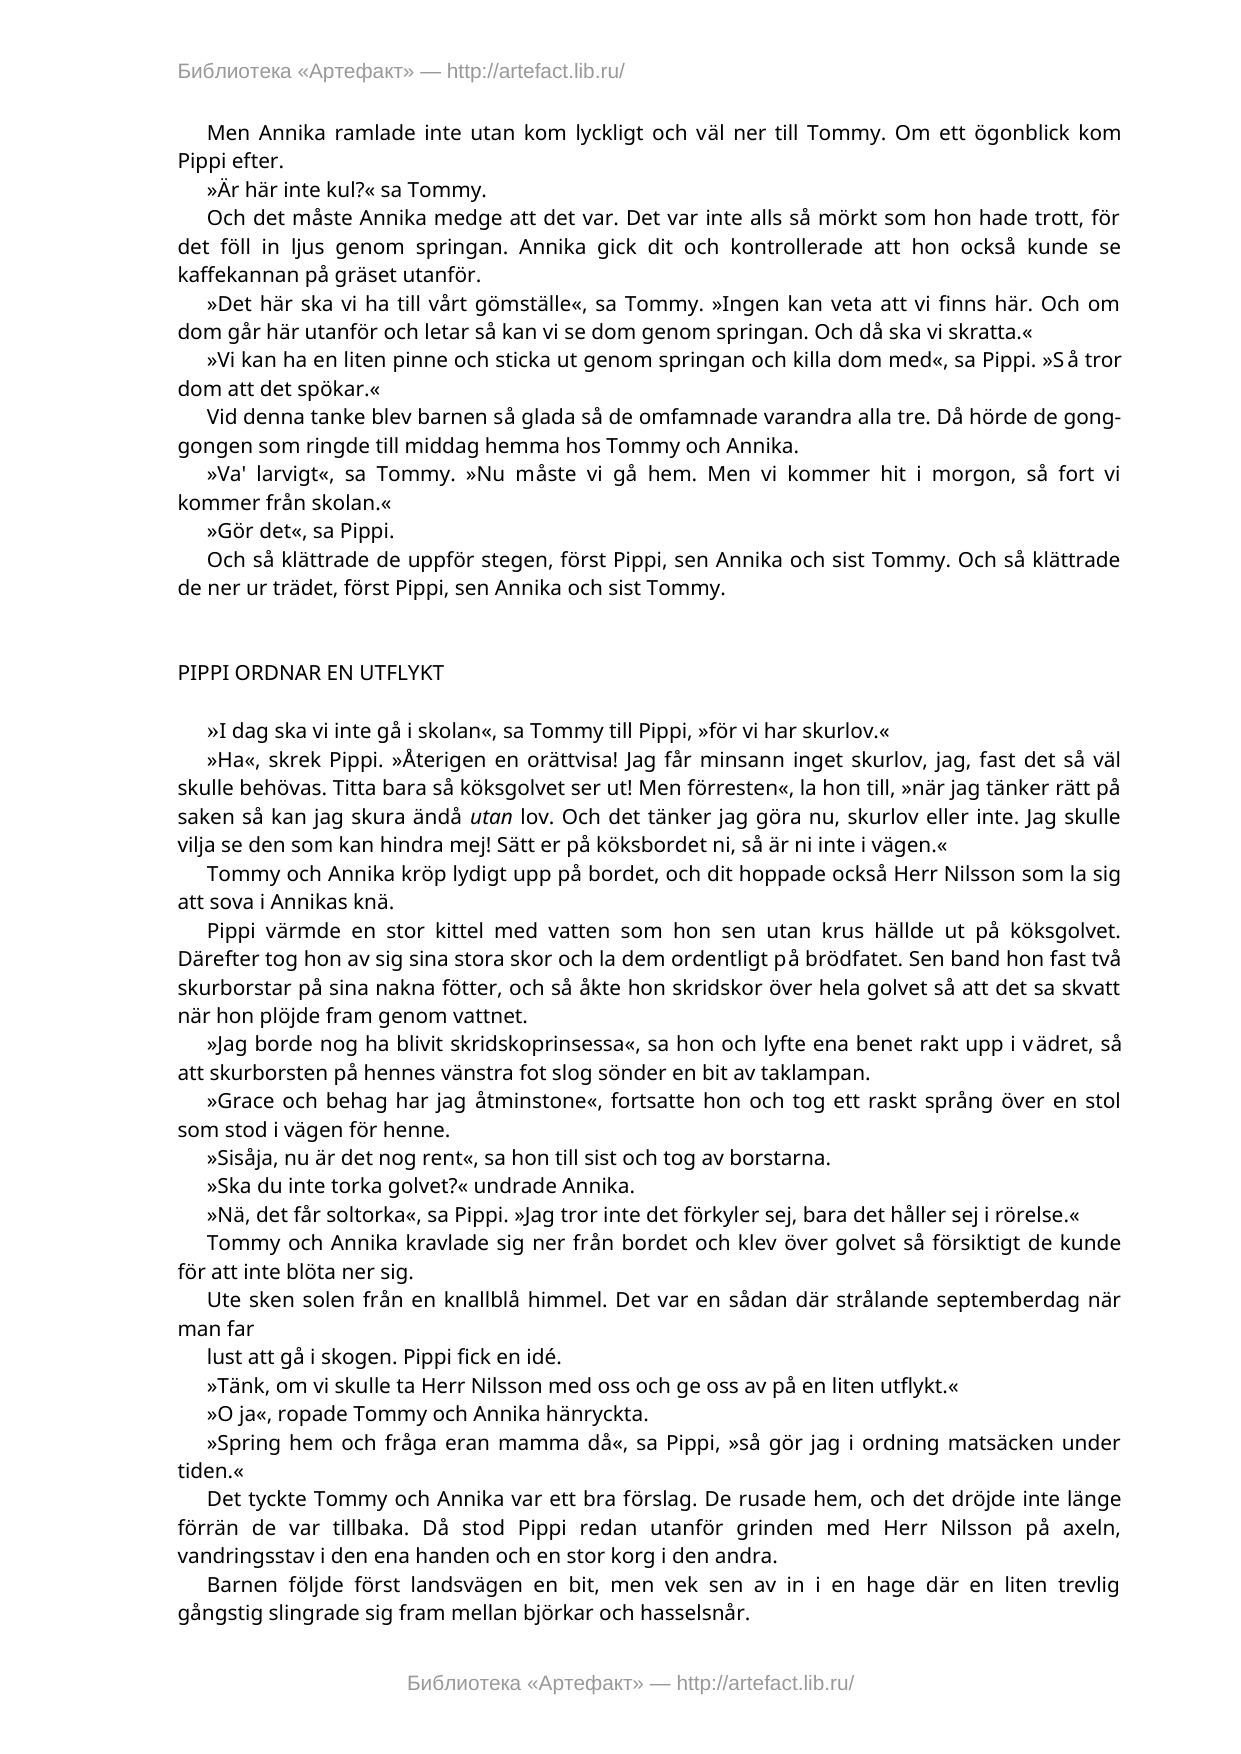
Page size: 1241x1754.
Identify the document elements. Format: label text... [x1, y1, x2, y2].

text »Ha«, skrek Pippi. »Återigen en orättvisa! Jag får minsann inget skurlov, jag, fast det så väl skulle behövas. Titta bara så köksgolvet ser ut! Men förresten«, la hon till, »när jag tänker rätt på saken så kan jag skura ändå utan lov. Och det tänker jag göra nu, skurlov eller inte. Jag skulle vilja se den som kan hindra mej! Sätt er på köksbordet ni, så är ni inte i vägen.« [177, 745, 1122, 859]
text »Är här inte kul?« sa Tommy. [177, 175, 1122, 203]
text »Gör det«, sa Pippi. [177, 516, 1122, 545]
text »Ska du inte torka golvet?« undrade Annika. [177, 1172, 1122, 1200]
text »Det här ska vi ha till vårt gömställe«, sa Tommy. »Ingen kan veta att vi finns här. Och om dom går här utanför och letar så kan vi se dom genom springan. Och då ska vi skratta.« [177, 289, 1122, 346]
text »Spring hem och fråga eran mamma då«, sa Pippi, »så gör jag i ordning matsäcken under tiden.« [177, 1428, 1122, 1484]
text Och så klättrade de uppför stegen, först Pippi, sen Annika och sist Tommy. Och så klättrade de ner ur trädet, först Pippi, sen Annika och sist Tommy. [177, 545, 1122, 602]
text Ute sken solen från en knallblå himmel. Det var en sådan där strålande septemberdag när man far [177, 1285, 1122, 1342]
text »Sisåja, nu är det nog rent«, sa hon till sist och tog av borstarna. [177, 1143, 1122, 1172]
text »Va' larvigt«, sa Tommy. »Nu måste vi gå hem. Men vi kommer hit i morgon, så fort vi kommer från skolan.« [177, 459, 1122, 516]
text Men Annika ramlade inte utan kom lyckligt och väl ner till Tommy. Om ett ögonblick kom Pippi efter. [177, 118, 1122, 175]
text Vid denna tanke blev barnen så glada så de omfamnade varandra alla tre. Då hörde de gong-gongen som ringde till middag hemma hos Tommy och Annika. [177, 402, 1122, 459]
text »Nä, det får soltorka«, sa Pippi. »Jag tror inte det förkyler sej, bara det håller sej i rörelse.« [177, 1200, 1122, 1228]
text Pippi värmde en stor kittel med vatten som hon sen utan krus hällde ut på köksgolvet. Därefter tog hon av sig sina stora skor och la dem ordentligt på brödfatet. Sen band hon fast två skurborstar på sina nakna fötter, och så åkte hon skridskor över hela golvet så att det sa skvatt när hon plöjde fram genom vattnet. [177, 916, 1122, 1029]
text Tommy och Annika kröp lydigt upp på bordet, och dit hoppade också Herr Nilsson som la sig att sova i Annikas knä. [177, 859, 1122, 916]
text lust att gå i skogen. Pippi fick en idé. [177, 1342, 1122, 1371]
text Barnen följde först landsvägen en bit, men vek sen av in i en hage där en liten trevlig gångstig slingrade sig fram mellan björkar och hasselsnår. [177, 1570, 1122, 1627]
text »Vi kan ha en liten pinne och sticka ut genom springan och killa dom med«, sa Pippi. »Så tror dom att det spökar.« [177, 346, 1122, 402]
text »O ja«, ropade Tommy och Annika hänryckta. [177, 1399, 1122, 1428]
subtitle PIPPI ORDNAR EN UTFLYKT [177, 658, 1122, 687]
text »Tänk, om vi skulle ta Herr Nilsson med oss och ge oss av på en liten utflykt.« [177, 1371, 1122, 1399]
text »Jag borde nog ha blivit skridskoprinsessa«, sa hon och lyfte ena benet rakt upp i vädret, så att skurborsten på hennes vänstra fot slog sönder en bit av taklampan. [177, 1029, 1122, 1086]
text Och det måste Annika medge att det var. Det var inte alls så mörkt som hon hade trott, för det föll in ljus genom springan. Annika gick dit och kontrollerade att hon också kunde se kaffekannan på gräset utanför. [177, 203, 1122, 289]
text Tommy och Annika kravlade sig ner från bordet och klev över golvet så försiktigt de kunde för att inte blöta ner sig. [177, 1228, 1122, 1285]
text »Grace och behag har jag åtminstone«, fortsatte hon och tog ett raskt språng över en stol som stod i vägen för henne. [177, 1086, 1122, 1143]
text Det tyckte Tommy och Annika var ett bra förslag. De rusade hem, och det dröjde inte länge förrän de var tillbaka. Då stod Pippi redan utanför grinden med Herr Nilsson på axeln, vandringsstav i den ena handen och en stor korg i den andra. [177, 1484, 1122, 1570]
text »I dag ska vi inte gå i skolan«, sa Tommy till Pippi, »för vi har skurlov.« [177, 716, 1122, 745]
